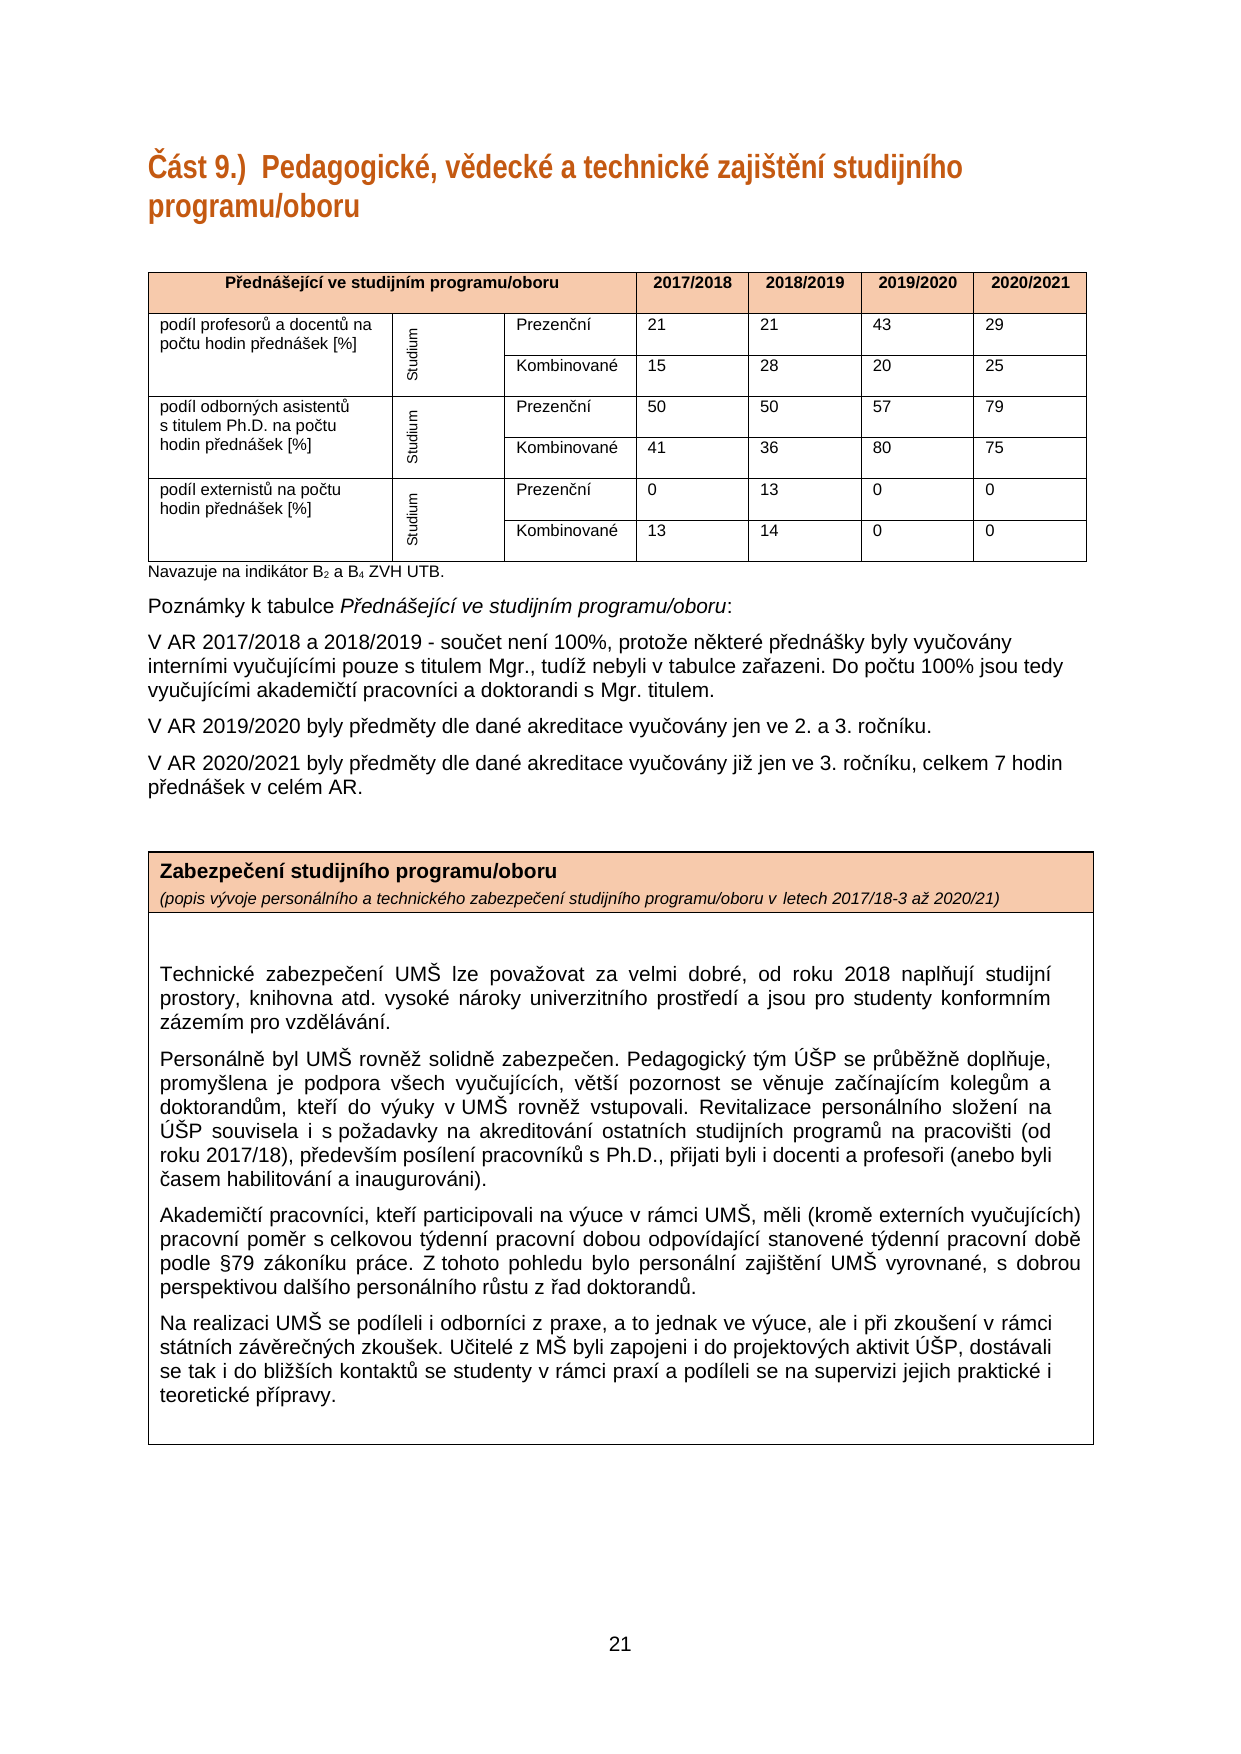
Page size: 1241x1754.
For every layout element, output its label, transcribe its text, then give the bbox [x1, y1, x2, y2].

table_cell podíl odborných asistentů s titulem Ph.D. na počtu hodin přednášek [%] [149, 397, 392, 478]
text V AR 2019/2020 byly předměty dle dané akreditace vyučovány jen ve 2. a 3. ročníku. [148, 714, 1092, 738]
table_header 2017/2018 [637, 273, 748, 313]
table_cell 0 [974, 479, 1086, 519]
table_cell Kombinované [505, 438, 636, 478]
table_cell 14 [749, 521, 861, 561]
table_cell podíl externistů na počtu hodin přednášek [%] [149, 479, 392, 561]
table_header 2019/2020 [862, 273, 973, 313]
table_cell 41 [637, 438, 748, 478]
table_cell 28 [749, 356, 861, 396]
table_cell 50 [749, 397, 861, 437]
table_cell 57 [862, 397, 973, 437]
table_cell 50 [637, 397, 748, 437]
table_cell Prezenční [505, 479, 636, 519]
table_cell 80 [862, 438, 973, 478]
table_cell 21 [637, 314, 748, 354]
text V AR 2020/2021 byly předměty dle dané akreditace vyučovány již jen ve 3. ročníku, celkem 7 hodin přednášek v celém AR. [148, 751, 1092, 799]
table_header 2020/2021 [974, 273, 1086, 313]
table_cell 36 [749, 438, 861, 478]
table_cell Studium [393, 479, 504, 561]
text Část 9.) Pedagogické, vědecké a technické zajištění studijního programu/oboru [148, 148, 1063, 224]
table_header Zabezpečení studijního programu/oboru (popis vývoje personálního a technického zabezpečení studijního programu/oboru v letech 2017/18-3 až 2020/21) [149, 853, 1093, 912]
table_cell 0 [862, 479, 973, 519]
table_cell 0 [974, 521, 1086, 561]
table_cell Prezenční [505, 397, 636, 437]
table_cell Studium [393, 397, 504, 478]
table_cell 15 [637, 356, 748, 396]
text Poznámky k tabulce Přednášející ve studijním programu/oboru: [148, 593, 1092, 617]
table_cell 0 [862, 521, 973, 561]
table_cell Studium [393, 314, 504, 396]
table_cell Technické zabezpečení UMŠ lze považovat za velmi dobré, od roku 2018 naplňují studijní prostory, knihovna atd. vysoké nároky univerzitního prostředí a jsou pro studenty konformním zázemím pro vzdělávání. Personálně byl UMŠ rovněž solidně zabezpečen. Pedagogický tým ÚŠP se průběžně doplňuje, promyšlena je podpora všech vyučujících, větší pozornost se věnuje začínajícím kolegům a doktorandům, kteří do výuky v UMŠ rovněž vstupovali. Revitalizace personálního složení na ÚŠP souvisela i s požadavky na akreditování ostatních studijních programů na pracovišti (od roku 2017/18), především posílení pracovníků s Ph.D., přijati byli i docenti a profesoři (anebo byli časem habilitování a inaugurováni). Akademičtí pracovníci, kteří participovali na výuce v rámci UMŠ, měli (kromě externích vyučujících) pracovní poměr s celkovou týdenní pracovní dobou odpovídající stanovené týdenní pracovní době podle §79 zákoníku práce. Z tohoto pohledu bylo personální zajištění UMŠ vyrovnané, s dobrou perspektivou dalšího personálního růstu z řad doktorandů. Na realizaci UMŠ se podíleli i odborníci z praxe, a to jednak ve výuce, ale i při zkoušení v rámci státních závěrečných zkoušek. Učitelé z MŠ byli zapojeni i do projektových aktivit ÚŠP, dostávali se tak i do bližších kontaktů se studenty v rámci praxí a podíleli se na supervizi jejich praktické i teoretické přípravy. [149, 913, 1093, 1443]
table_cell 0 [637, 479, 748, 519]
table_cell 43 [862, 314, 973, 354]
table_header 2018/2019 [749, 273, 861, 313]
table_cell Prezenční [505, 314, 636, 354]
table_cell Kombinované [505, 356, 636, 396]
table_cell 13 [749, 479, 861, 519]
table_cell podíl profesorů a docentů na počtu hodin přednášek [%] [149, 314, 392, 396]
table_cell 29 [974, 314, 1086, 354]
table_cell 25 [974, 356, 1086, 396]
table_cell 21 [749, 314, 861, 354]
table_cell 13 [637, 521, 748, 561]
table_cell 79 [974, 397, 1086, 437]
table_cell 20 [862, 356, 973, 396]
table_cell 75 [974, 438, 1086, 478]
text V AR 2017/2018 a 2018/2019 - součet není 100%, protože některé přednášky byly vyučovány interními vyučujícími pouze s titulem Mgr., tudíž nebyli v tabulce zařazeni. Do počtu 100% jsou tedy vyučujícími akademičtí pracovníci a doktorandi s Mgr. titulem. [148, 630, 1092, 702]
table_cell Kombinované [505, 521, 636, 561]
table_header Přednášející ve studijním programu/oboru [149, 273, 636, 313]
text Navazuje na indikátor B2 a B4 ZVH UTB. [148, 562, 1092, 581]
